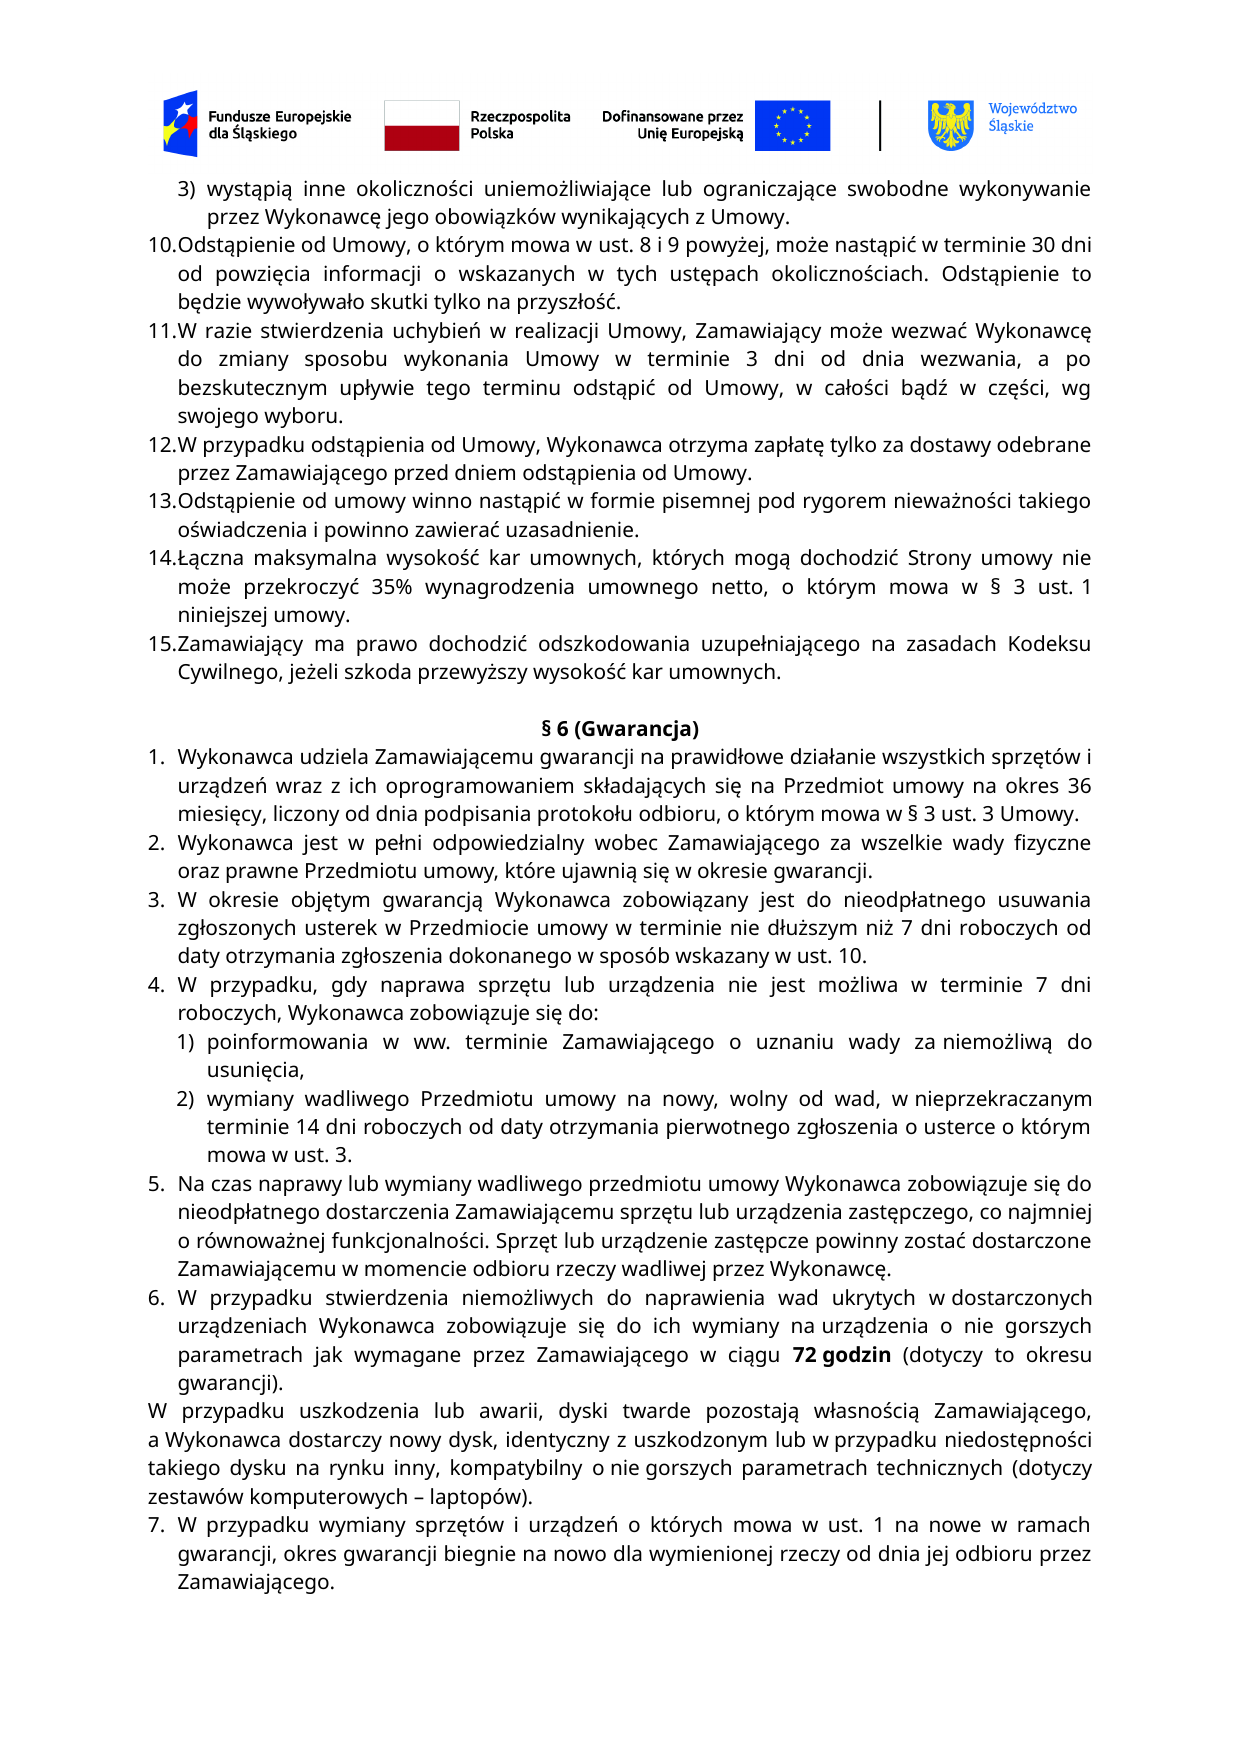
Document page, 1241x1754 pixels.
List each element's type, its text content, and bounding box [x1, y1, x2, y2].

list Odstąpienie od Umowy, o którym mowa w ust. 8 i 9 powyżej, może nastąpić w terminie 30 dni od powzięcia informacji o wskazanych w tych ustępach okolicznościach. Odstąpienie to będzie wywoływało skutki tylko na przyszłość. [148, 231, 1093, 316]
list W przypadku wymiany sprzętów i urządzeń o których mowa w ust. 1 na nowe w ramach gwarancji, okres gwarancji biegnie na nowo dla wymienionej rzeczy od dnia jej odbioru przez Zamawiającego. [148, 1510, 1093, 1596]
list Wykonawca jest w pełni odpowiedzialny wobec Zamawiającego za wszelkie wady fizyczne oraz prawne Przedmiotu umowy, które ujawnią się w okresie gwarancji. [148, 828, 1093, 885]
list W przypadku odstąpienia od Umowy, Wykonawca otrzyma zapłatę tylko za dostawy odebrane przez Zamawiającego przed dniem odstąpienia od Umowy. [148, 430, 1093, 487]
picture [147, 73, 1093, 174]
list wymiany wadliwego Przedmiotu umowy na nowy, wolny od wad, w nieprzekraczanym terminie 14 dni roboczych od daty otrzymania pierwotnego zgłoszenia o usterce o którym mowa w ust. 3. [176, 1084, 1093, 1169]
list wystąpią inne okoliczności uniemożliwiające lub ograniczające swobodne wykonywanie przez Wykonawcę jego obowiązków wynikających z Umowy. [177, 174, 1093, 231]
list W razie stwierdzenia uchybień w realizacji Umowy, Zamawiający może wezwać Wykonawcę do zmiany sposobu wykonania Umowy w terminie 3 dni od dnia wezwania, a po bezskutecznym upływie tego terminu odstąpić od Umowy, w całości bądź w części, wg swojego wyboru. [148, 316, 1093, 430]
list W okresie objętym gwarancją Wykonawca zobowiązany jest do nieodpłatnego usuwania zgłoszonych usterek w Przedmiocie umowy w terminie nie dłuższym niż 7 dni roboczych od daty otrzymania zgłoszenia dokonanego w sposób wskazany w ust. 10. [148, 885, 1093, 970]
list poinformowania w ww. terminie Zamawiającego o uznaniu wady za niemożliwą do usunięcia, [176, 1027, 1093, 1084]
text W przypadku uszkodzenia lub awarii, dyski twarde pozostają własnością Zamawiającego, a Wykonawca dostarczy nowy dysk, identyczny z uszkodzonym lub w przypadku niedostępności takiego dysku na rynku inny, kompatybilny o nie gorszych parametrach technicznych (dotyczy zestawów komputerowych – laptopów). [148, 1397, 1093, 1510]
list Łączna maksymalna wysokość kar umownych, których mogą dochodzić Strony umowy nie może przekroczyć 35% wynagrodzenia umownego netto, o którym mowa w § 3 ust. 1 niniejszej umowy. [148, 543, 1093, 629]
list Wykonawca udziela Zamawiającemu gwarancji na prawidłowe działanie wszystkich sprzętów i urządzeń wraz z ich oprogramowaniem składających się na Przedmiot umowy na okres 36 miesięcy, liczony od dnia podpisania protokołu odbioru, o którym mowa w § 3 ust. 3 Umowy. [148, 742, 1093, 828]
list Na czas naprawy lub wymiany wadliwego przedmiotu umowy Wykonawca zobowiązuje się do nieodpłatnego dostarczenia Zamawiającemu sprzętu lub urządzenia zastępczego, co najmniej o równoważnej funkcjonalności. Sprzęt lub urządzenie zastępcze powinny zostać dostarczone Zamawiającemu w momencie odbioru rzeczy wadliwej przez Wykonawcę. [148, 1169, 1093, 1283]
text § 6 (Gwarancja) [148, 714, 1093, 742]
list Odstąpienie od umowy winno nastąpić w formie pisemnej pod rygorem nieważności takiego oświadczenia i powinno zawierać uzasadnienie. [148, 487, 1093, 543]
list Zamawiający ma prawo dochodzić odszkodowania uzupełniającego na zasadach Kodeksu Cywilnego, jeżeli szkoda przewyższy wysokość kar umownych. [148, 629, 1093, 686]
list W przypadku stwierdzenia niemożliwych do naprawienia wad ukrytych w dostarczonych urządzeniach Wykonawca zobowiązuje się do ich wymiany na urządzenia o nie gorszych parametrach jak wymagane przez Zamawiającego w ciągu 72 godzin (dotyczy to okresu gwarancji). [148, 1283, 1093, 1397]
list W przypadku, gdy naprawa sprzętu lub urządzenia nie jest możliwa w terminie 7 dni roboczych, Wykonawca zobowiązuje się do: [148, 970, 1093, 1027]
